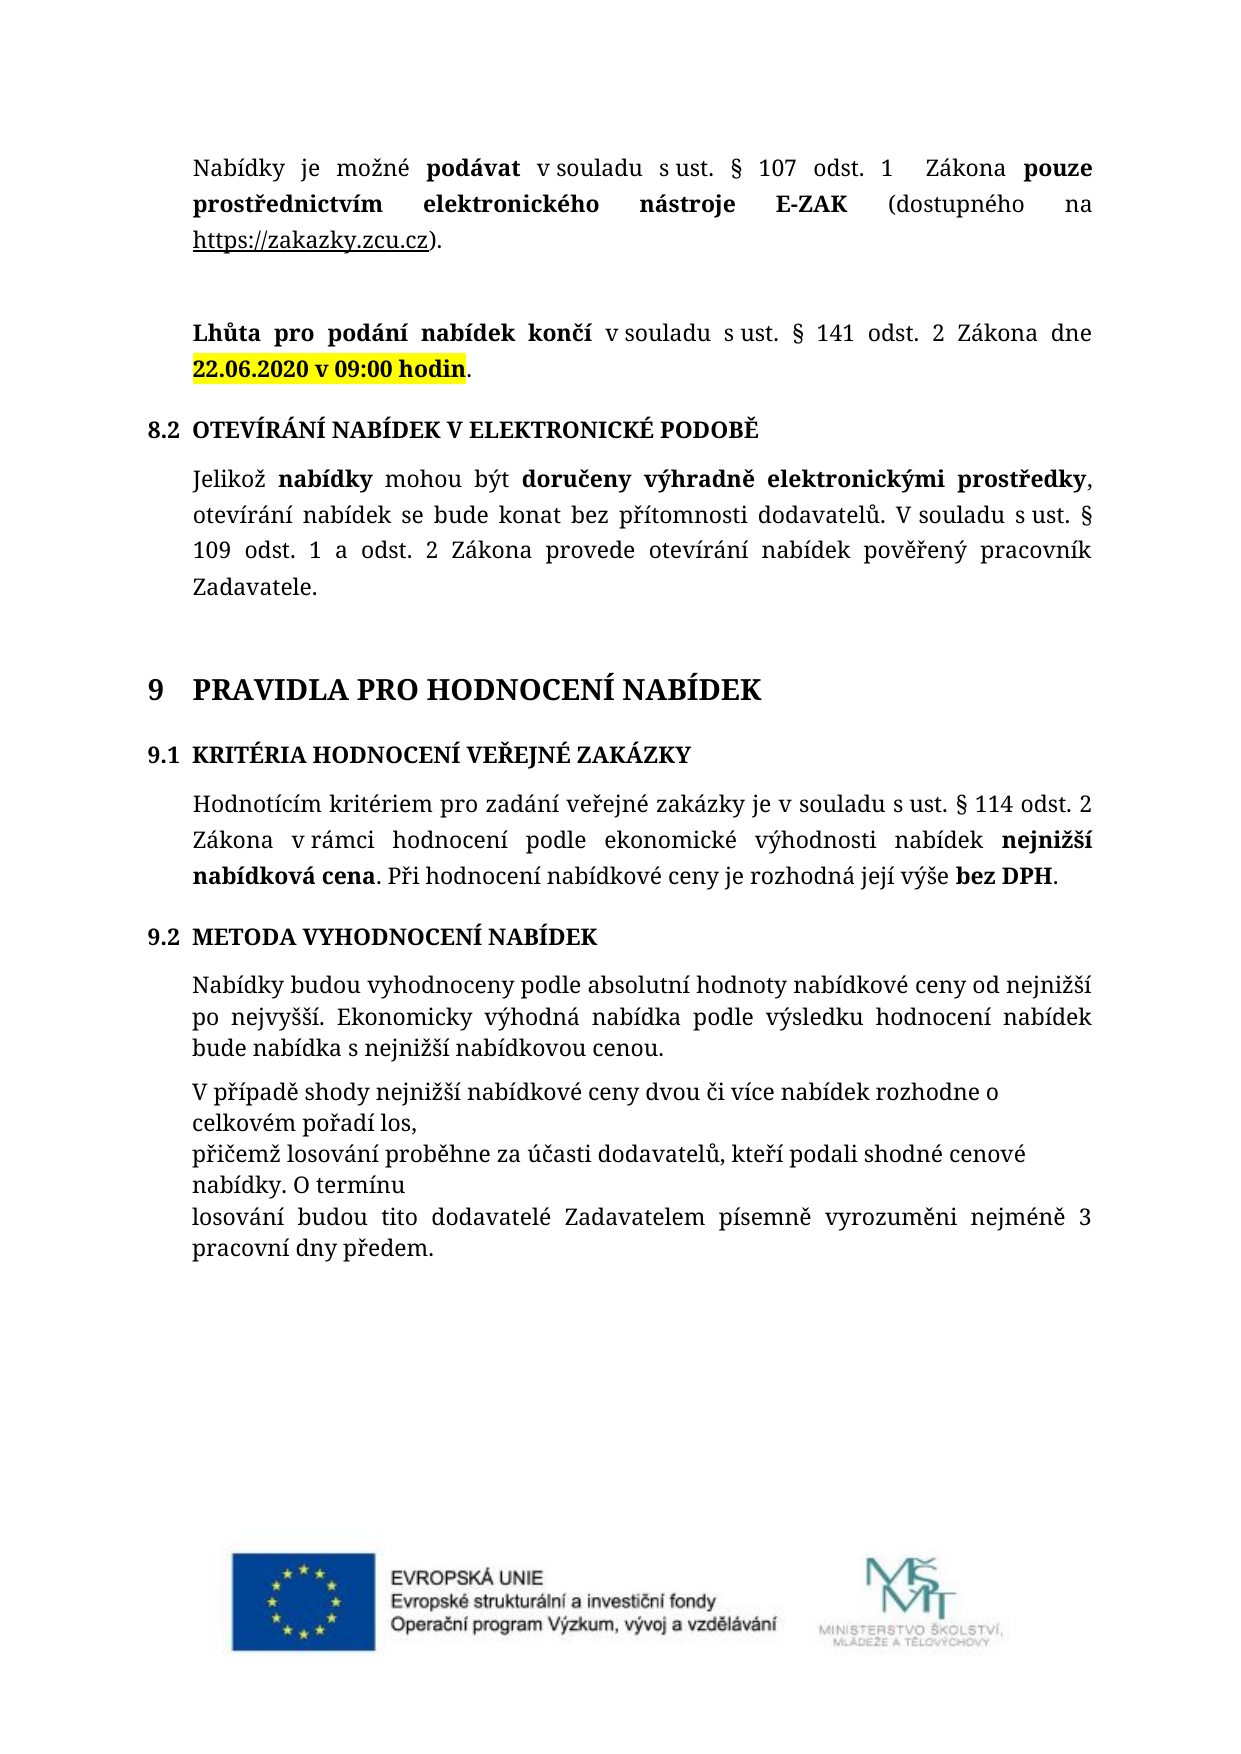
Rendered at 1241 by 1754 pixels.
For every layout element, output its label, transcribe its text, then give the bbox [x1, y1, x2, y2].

picture [160, 1505, 1081, 1687]
text losování budou tito dodavatelé Zadavatelem písemně vyrozuměni nejméně 3 pracovní dny předem. [192, 1200, 1093, 1263]
text Nabídky budou vyhodnoceny podle absolutní hodnoty nabídkové ceny od nejnižší po nejvyšší. Ekonomicky výhodná nabídka podle výsledku hodnocení nabídek bude nabídka s nejnižší nabídkovou cenou. [192, 969, 1093, 1063]
text Lhůta pro podání nabídek končí v souladu s ust. § 141 odst. 2 Zákona dne 22.06.2020 v 09:00 hodin. [193, 317, 1093, 384]
text Hodnotícím kritériem pro zadání veřejné zakázky je v souladu s ust. § 114 odst. 2 Zákona v rámci hodnocení podle ekonomické výhodnosti nabídek nejnižší nabídková cena. Při hodnocení nabídkové ceny je rozhodná její výše bez DPH. [193, 788, 1093, 891]
text V případě shody nejnižší nabídkové ceny dvou či více nabídek rozhodne o celkovém pořadí los, [192, 1075, 1093, 1138]
subtitle 9.2 METODA VYHODNOCENÍ NABÍDEK [147, 921, 1093, 952]
subtitle 9.1 KRITÉRIA HODNOCENÍ VEŘEJNÉ ZAKÁZKY [147, 739, 1093, 771]
subtitle 8.2 OTEVÍRÁNÍ NABÍDEK V ELEKTRONICKÉ PODOBĚ [148, 414, 1093, 445]
text Nabídky je možné podávat v souladu s ust. § 107 odst. 1 Zákona pouze prostřednictvím elektronického nástroje E-ZAK (dostupného na https://zakazky.zcu.cz). [193, 152, 1093, 255]
text Jelikož nabídky mohou být doručeny výhradně elektronickými prostředky, otevírání nabídek se bude konat bez přítomnosti dodavatelů. V souladu s ust. § 109 odst. 1 a odst. 2 Zákona provede otevírání nabídek pověřený pracovník Zadavatele. [193, 463, 1093, 602]
text přičemž losování proběhne za účasti dodavatelů, kteří podali shodné cenové nabídky. O termínu [192, 1138, 1093, 1200]
subtitle 9 PRAVIDLA PRO HODNOCENÍ NABÍDEK [148, 669, 1093, 708]
